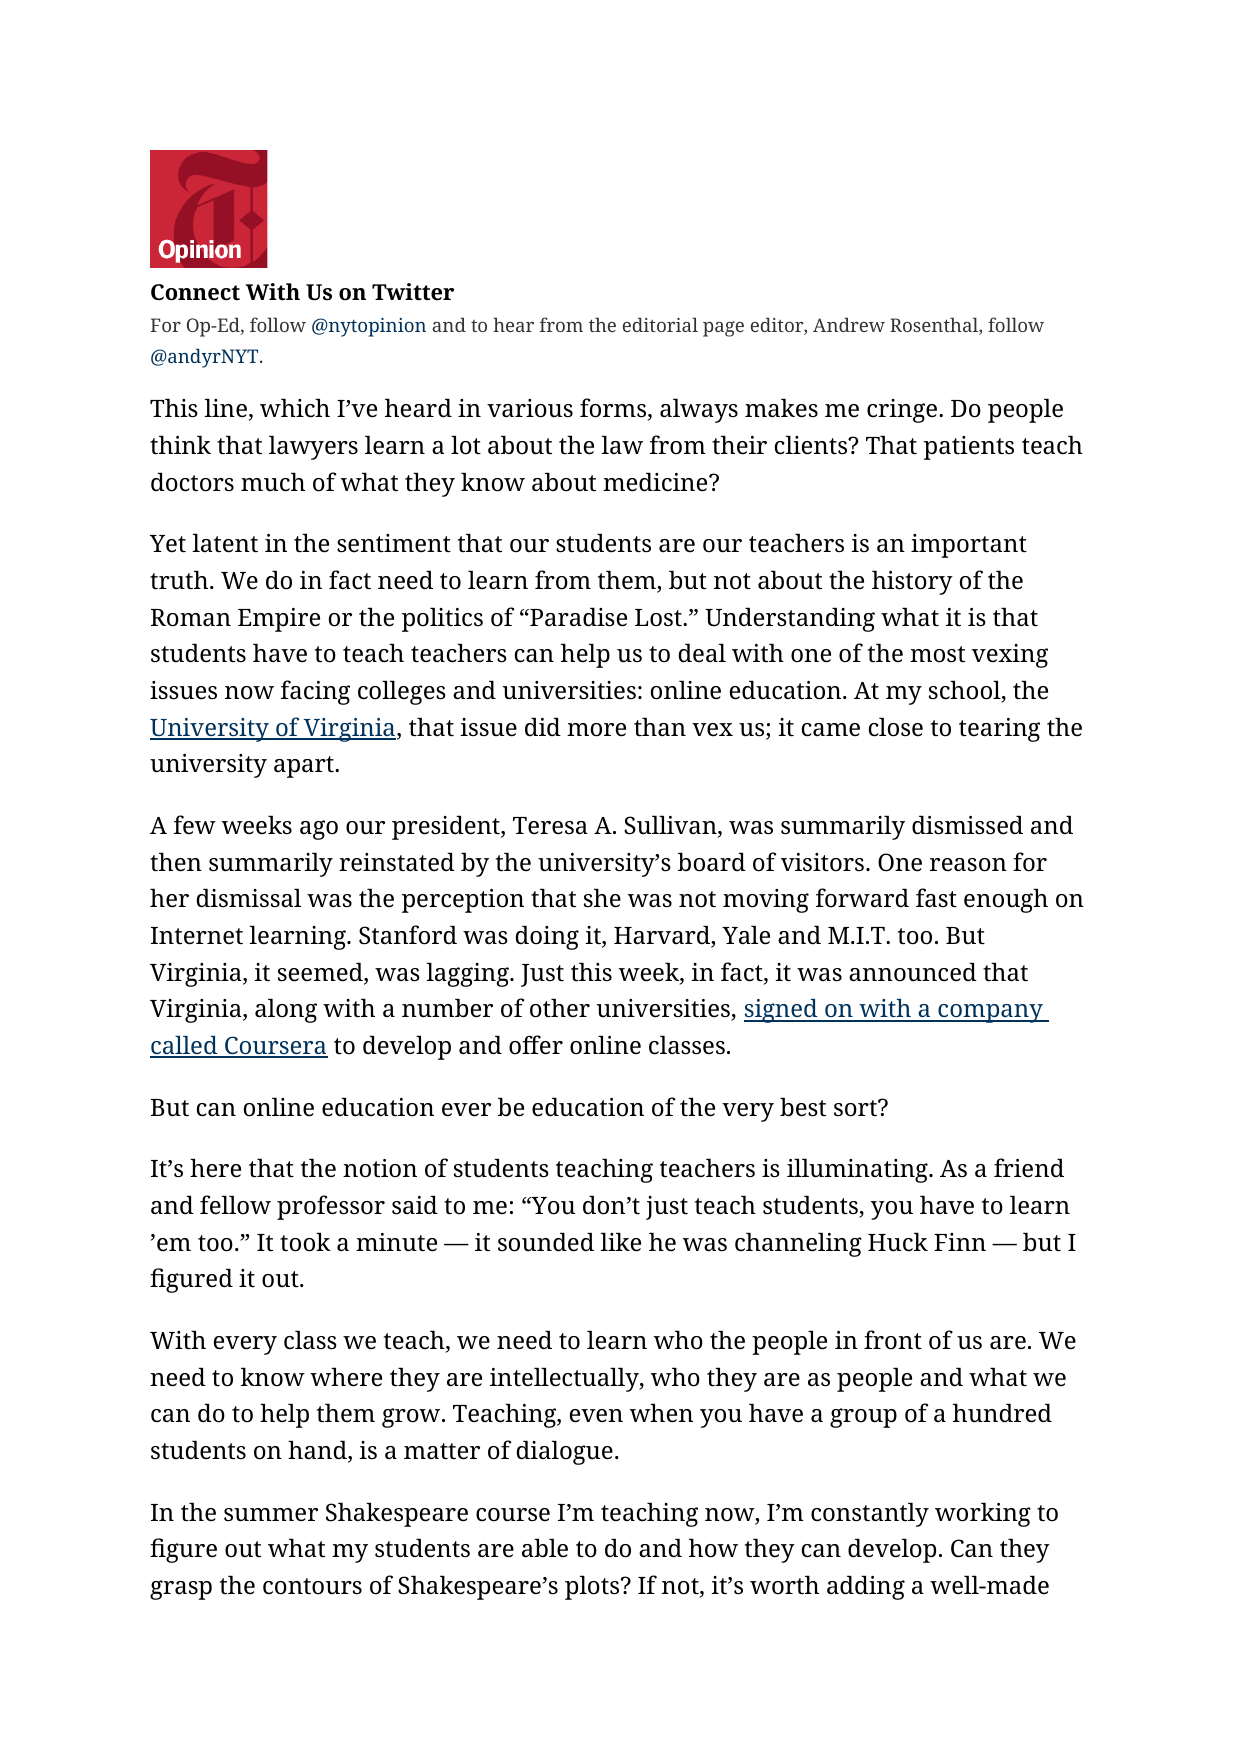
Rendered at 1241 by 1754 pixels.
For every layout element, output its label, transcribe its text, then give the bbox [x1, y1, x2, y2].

text This line, which I’ve heard in various forms, always makes me cringe. Do people think that lawyers learn a lot about the law from their clients? That patients teach doctors much of what they know about medicine? [150, 388, 1090, 498]
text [150, 1491, 1090, 1601]
text But can online education ever be education of the very best sort? [150, 1086, 1090, 1123]
text Connect With Us on Twitter [150, 277, 1090, 307]
text It’s here that the notion of students teaching teachers is illuminating. As a friend and fellow professor said to me: “You don’t just teach students, you have to learn ’em too.” It took a minute — it sounded like he was channeling Huck Finn — but I figured it out. [150, 1148, 1090, 1294]
text Yet latent in the sentiment that our students are our teachers is an important truth. We do in fact need to learn from them, but not about the history of the Roman Empire or the politics of “Paradise Lost.” Understanding what it is that students have to teach teachers can help us to deal with one of the most vexing issues now facing colleges and universities: online education. At my school, the University of Virginia, that issue did more than vex us; it came close to tearing the university apart. [150, 523, 1090, 779]
text A few weeks ago our president, Teresa A. Sullivan, was summarily dismissed and then summarily reinstated by the university’s board of visitors. One reason for her dismissal was the perception that she was not moving forward fast enough on Internet learning. Stanford was doing it, Harvard, Yale and M.I.T. too. But Virginia, it seemed, was lagging. Just this week, in fact, it was announced that Virginia, along with a number of other universities, signed on with a company called Coursera to develop and offer online classes. [150, 804, 1090, 1061]
text For Op-Ed, follow @nytopinion and to hear from the editorial page editor, Andrew Rosenthal, follow @andyrNYT. [150, 307, 1090, 369]
text With every class we teach, we need to learn who the people in front of us are. We need to know where they are intellectually, who they are as people and what we can do to help them grow. Teaching, even when you have a group of a hundred students on hand, is a matter of dialogue. [150, 1319, 1090, 1466]
picture [150, 150, 268, 268]
